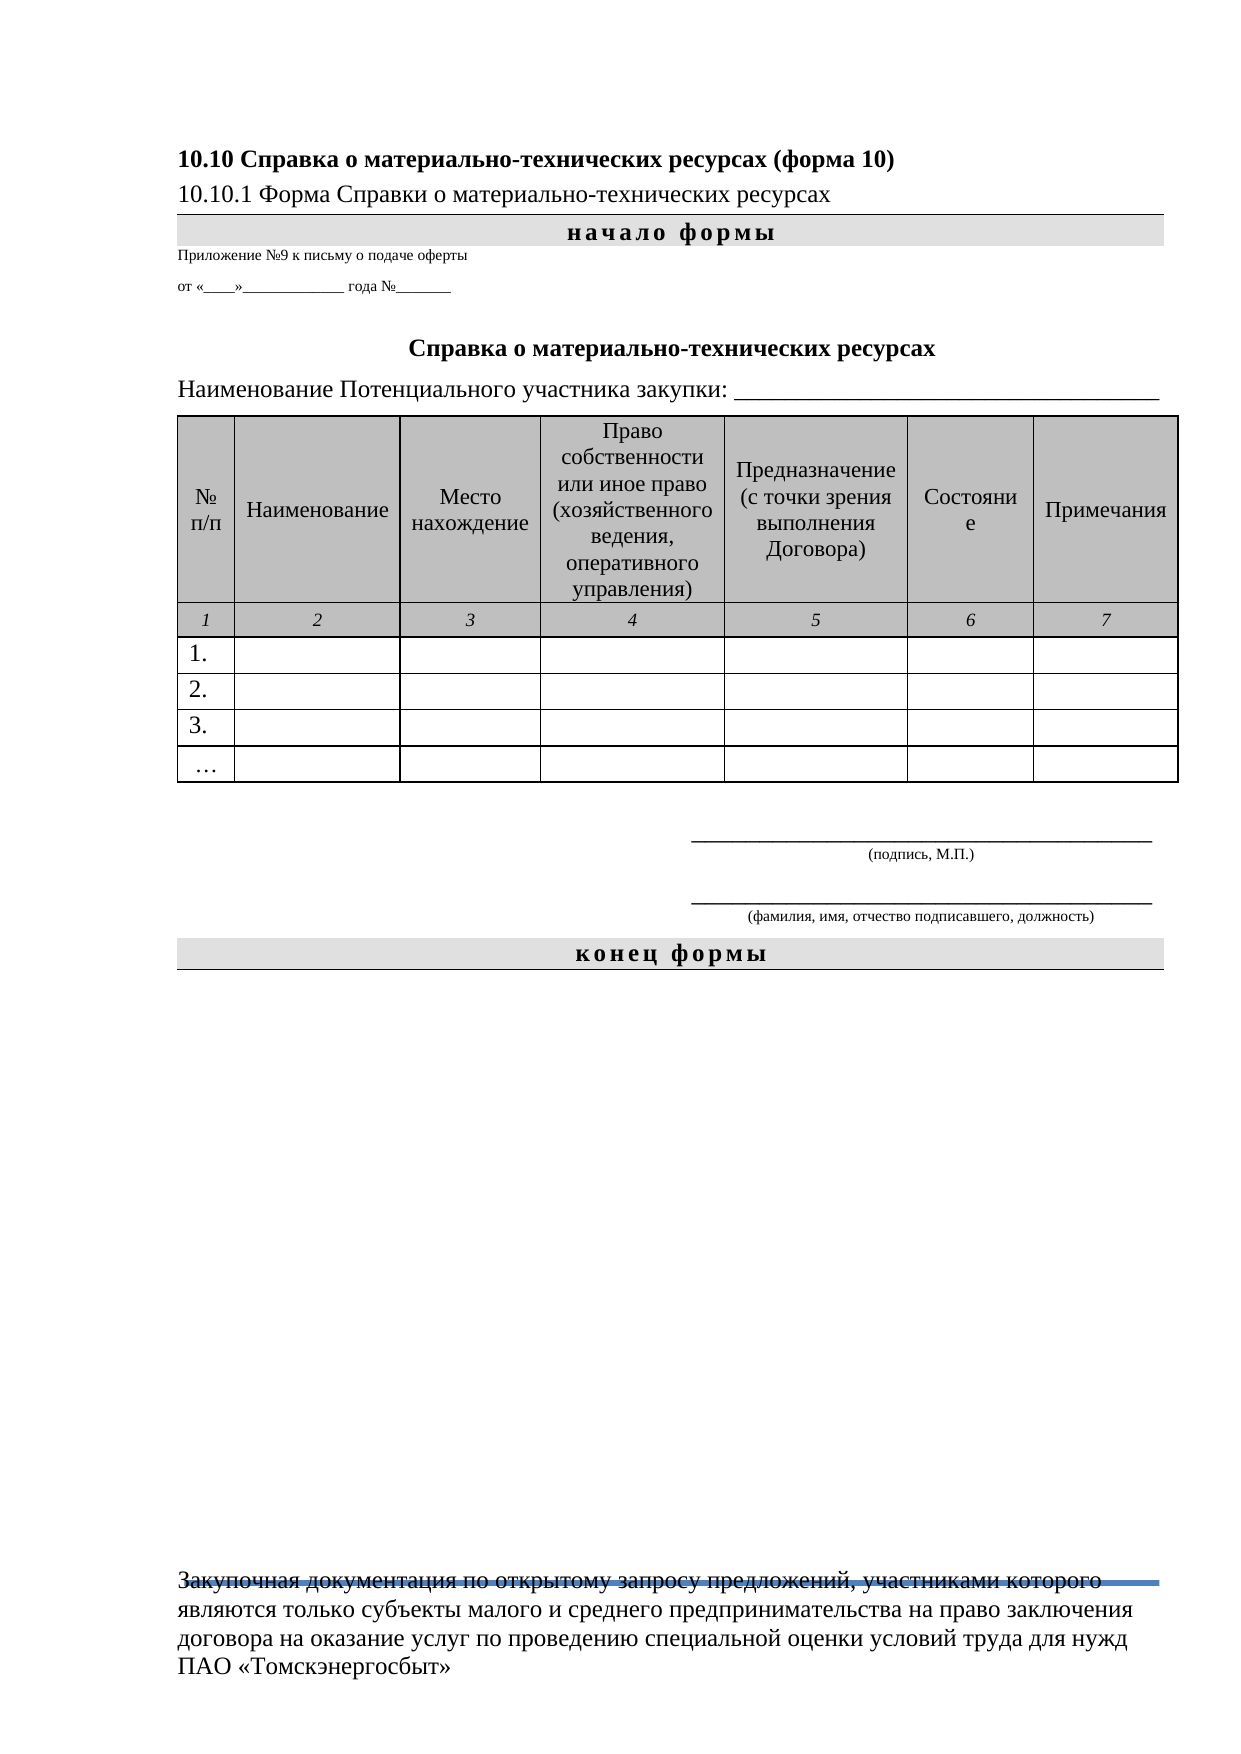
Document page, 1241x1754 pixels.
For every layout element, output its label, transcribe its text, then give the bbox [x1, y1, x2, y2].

table_cell [235, 710, 399, 745]
text Наименование Потенциального участника закупки: __________________________________ [177, 374, 1167, 403]
table_cell [235, 638, 399, 672]
table_cell [541, 674, 724, 709]
table_header Право собственности или иное право (хозяйственного ведения, оперативного управления) [541, 417, 724, 601]
table_cell [908, 638, 1033, 672]
text Приложение №9 к письму о подаче оферты от «____»_____________ года №_______ [177, 246, 1167, 308]
table_cell [725, 674, 907, 709]
table_header Предназначение (с точки зрения выполнения Договора) [725, 417, 907, 601]
table_cell [401, 710, 540, 745]
table_cell [235, 747, 399, 781]
table_cell __________________________________ (фамилия, имя, отчество подписавшего, должность) [679, 876, 1163, 938]
table_cell 3 [401, 603, 540, 636]
table_cell [725, 747, 907, 781]
table_cell … [178, 747, 234, 781]
table_cell 7 [1034, 603, 1177, 636]
table_cell [908, 674, 1033, 709]
table_header Место нахождение [401, 417, 540, 601]
table_cell [1034, 710, 1177, 745]
table_cell [1034, 674, 1177, 709]
text Справка о материально-технических ресурсах [177, 333, 1167, 362]
table_header Наименование [235, 417, 399, 601]
table_cell [178, 638, 234, 672]
table_cell [401, 638, 540, 672]
table_header __________________________________ (подпись, М.П.) [679, 783, 1163, 876]
table_cell 5 [725, 603, 907, 636]
table_header № п/п [178, 417, 234, 601]
table_cell [908, 747, 1033, 781]
table_cell [908, 710, 1033, 745]
table_cell 1 [178, 603, 234, 636]
table_cell [235, 674, 399, 709]
table_cell [541, 747, 724, 781]
table_cell [541, 710, 724, 745]
table_cell [725, 710, 907, 745]
table_cell [401, 674, 540, 709]
table_cell [725, 638, 907, 672]
table_header Примечания [1034, 417, 1177, 601]
text 10.10 Справка о материально-технических ресурсах (форма 10) [177, 144, 1167, 172]
table_cell [178, 710, 234, 745]
text конец формы [177, 938, 1164, 969]
table_header Состояние [908, 417, 1033, 601]
table_cell 2 [235, 603, 399, 636]
table_cell [1034, 638, 1177, 672]
table_cell 4 [541, 603, 724, 636]
text начало формы [177, 215, 1164, 246]
table_cell [541, 638, 724, 672]
table_cell 6 [908, 603, 1033, 636]
table_cell [1034, 747, 1177, 781]
table_cell [401, 747, 540, 781]
text 10.10.1 Форма Справки о материально-технических ресурсах [177, 179, 1167, 207]
table_cell [178, 674, 234, 709]
